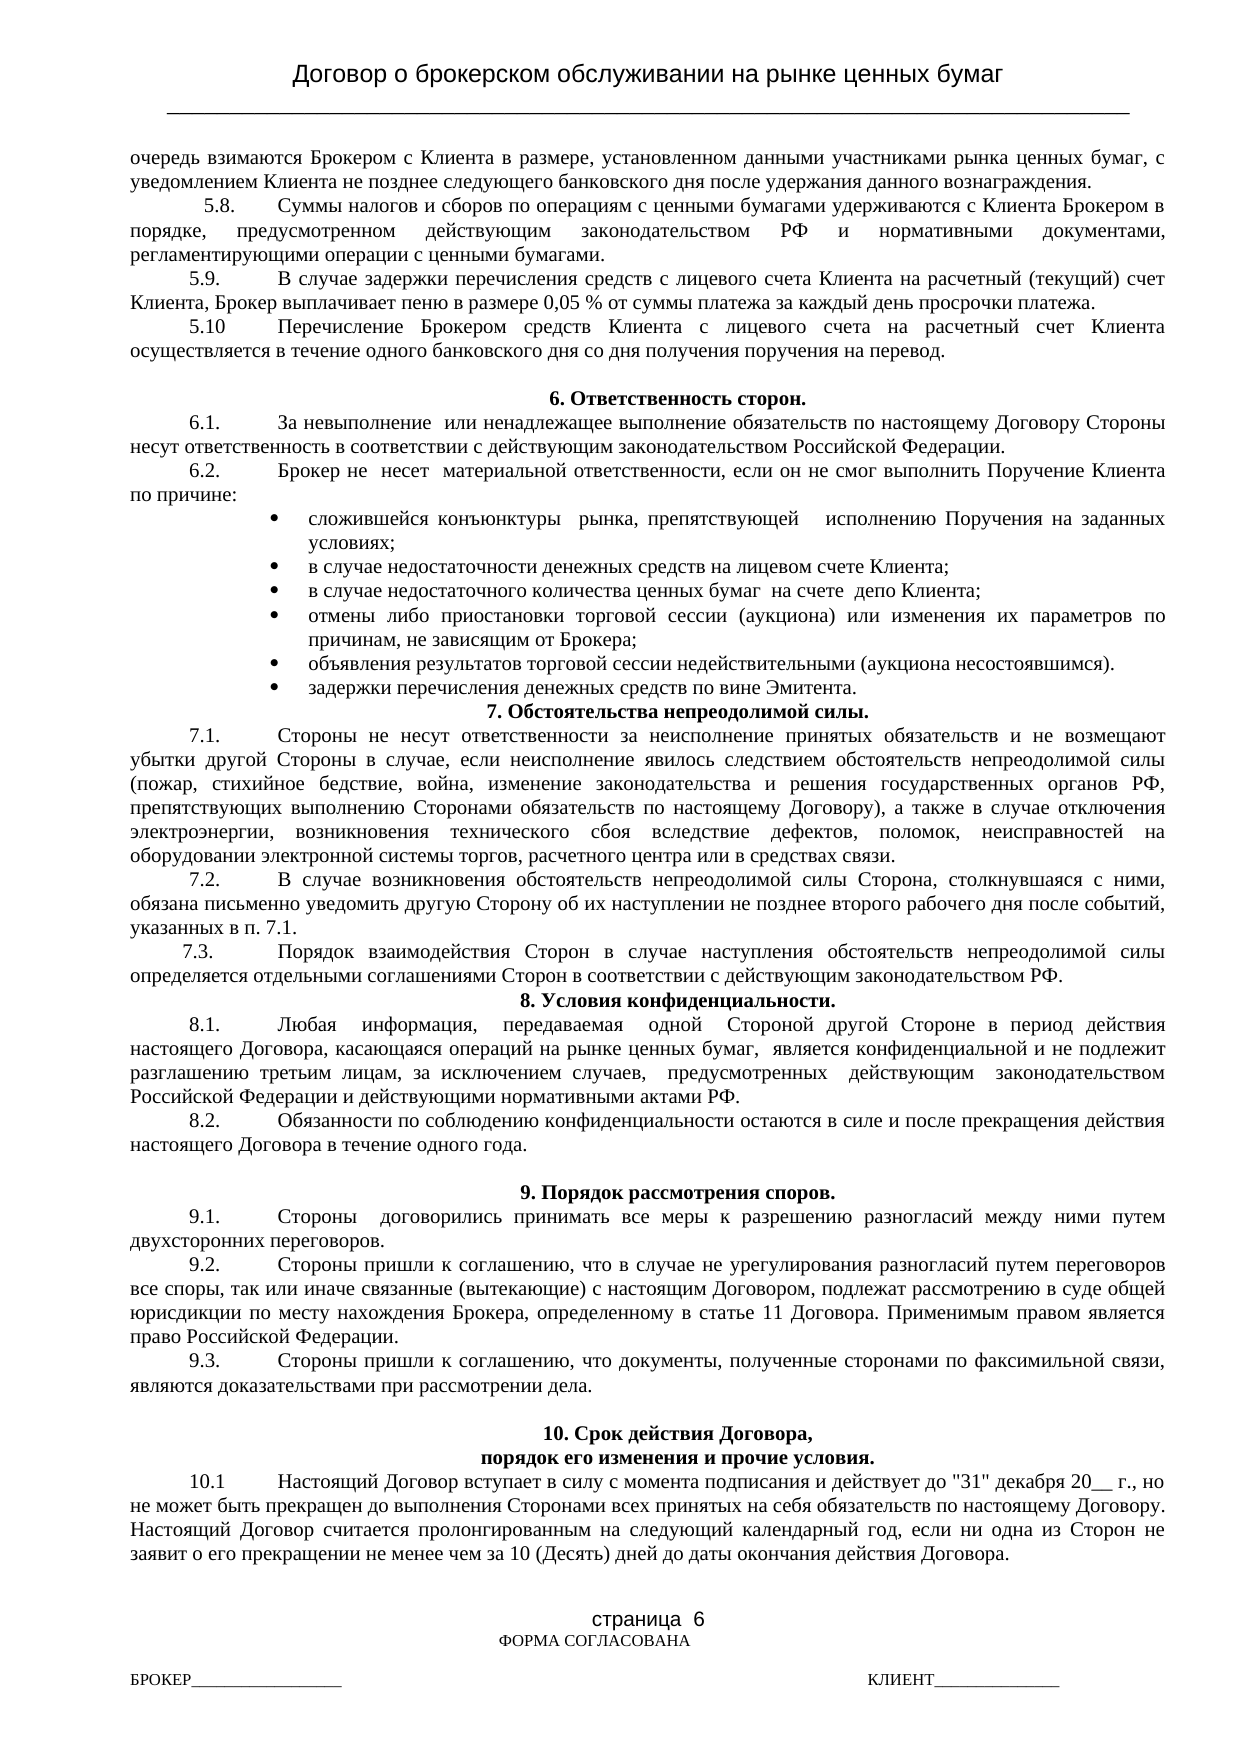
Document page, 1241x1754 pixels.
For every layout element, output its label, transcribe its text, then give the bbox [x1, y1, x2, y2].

text 6.1. За невыполнение или ненадлежащее выполнение обязательств по настоящему Договору Стороны несут ответственность в соответствии с действующим законодательством Российской Федерации. [130, 410, 1166, 458]
text 5.10 Перечисление Брокером средств Клиента с лицевого счета на расчетный счет Клиента осуществляется в течение одного банковского дня со дня получения поручения на перевод. [130, 314, 1166, 362]
list задержки перечисления денежных средств по вине Эмитента. [271, 675, 1166, 699]
text 7. Обстоятельства непреодолимой силы. [130, 699, 1166, 723]
text 8.1. Любая информация, передаваемая одной Стороной другой Стороне в период действия настоящего Договора, касающаяся операций на рынке ценных бумаг, является конфиденциальной и не подлежит разглашению третьим лицам, за исключением случаев, предусмотренных действующим законодательством Российской Федерации и действующими нормативными актами РФ. [130, 1012, 1166, 1108]
text 7.2. В случае возникновения обстоятельств непреодолимой силы Сторона, столкнувшаяся с ними, обязана письменно уведомить другую Сторону об их наступлении не позднее второго рабочего дня после событий, указанных в п. 7.1. [130, 867, 1166, 939]
text 8. Условия конфиденциальности. [130, 987, 1166, 1012]
list в случае недостаточности денежных средств на лицевом счете Клиента; [271, 554, 1166, 578]
text 10. Срок действия Договора, [130, 1421, 1166, 1445]
text 6.2. Брокер не несет материальной ответственности, если он не смог выполнить Поручение Клиента по причине: [130, 458, 1166, 506]
text 7.3. Порядок взаимодействия Сторон в случае наступления обстоятельств непреодолимой силы определяется отдельными соглашениями Сторон в соответствии с действующим законодательством РФ. [130, 939, 1166, 987]
list объявления результатов торговой сессии недействительными (аукциона несостоявшимся). [271, 651, 1166, 675]
list в случае недостаточного количества ценных бумаг на счете депо Клиента; [271, 578, 1166, 602]
text 6. Ответственность сторон. [130, 386, 1166, 410]
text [130, 145, 1166, 193]
text 9.2. Стороны пришли к соглашению, что в случае не урегулирования разногласий путем переговоров все споры, так или иначе связанные (вытекающие) с настоящим Договором, подлежат рассмотрению в суде общей юрисдикции по месту нахождения Брокера, определенному в статье 11 Договора. Применимым правом является право Российской Федерации. [130, 1252, 1166, 1348]
text 5.9. В случае задержки перечисления средств с лицевого счета Клиента на расчетный (текущий) счет Клиента, Брокер выплачивает пеню в размере 0,05 % от суммы платежа за каждый день просрочки платежа. [130, 266, 1166, 314]
list отмены либо приостановки торговой сессии (аукциона) или изменения их параметров по причинам, не зависящим от Брокера; [271, 602, 1166, 651]
text 10.1 Настоящий Договор вступает в силу с момента подписания и действует до "31" декабря 20__ г., но не может быть прекращен до выполнения Сторонами всех принятых на себя обязательств по настоящему Договору. Настоящий Договор считается пролонгированным на следующий календарный год, если ни одна из Сторон не заявит о его прекращении не менее чем за 10 (Десять) дней до даты окончания действия Договора. [130, 1469, 1166, 1565]
text 9.1. Стороны договорились принимать все меры к разрешению разногласий между ними путем двухсторонних переговоров. [130, 1204, 1166, 1252]
text 9.3. Стороны пришли к соглашению, что документы, полученные сторонами по факсимильной связи, являются доказательствами при рассмотрении дела. [130, 1348, 1166, 1397]
list сложившейся конъюнктуры рынка, препятствующей исполнению Поручения на заданных условиях; [271, 506, 1166, 554]
text 8.2. Обязанности по соблюдению конфиденциальности остаются в силе и после прекращения действия настоящего Договора в течение одного года. [130, 1108, 1166, 1156]
text 7.1. Стороны не несут ответственности за неисполнение принятых обязательств и не возмещают убытки другой Стороны в случае, если неисполнение явилось следствием обстоятельств непреодолимой силы (пожар, стихийное бедствие, война, изменение законодательства и решения государственных органов РФ, препятствующих выполнению Сторонами обязательств по настоящему Договору), а также в случае отключения электроэнергии, возникновения технического сбоя вследствие дефектов, поломок, неисправностей на оборудовании электронной системы торгов, расчетного центра или в средствах связи. [130, 723, 1166, 867]
text порядок его изменения и прочие условия. [130, 1445, 1166, 1469]
text 9. Порядок рассмотрения споров. [130, 1180, 1166, 1204]
text 5.8. Суммы налогов и сборов по операциям с ценными бумагами удерживаются с Клиента Брокером в порядке, предусмотренном действующим законодательством РФ и нормативными документами, регламентирующими операции с ценными бумагами. [130, 193, 1166, 266]
